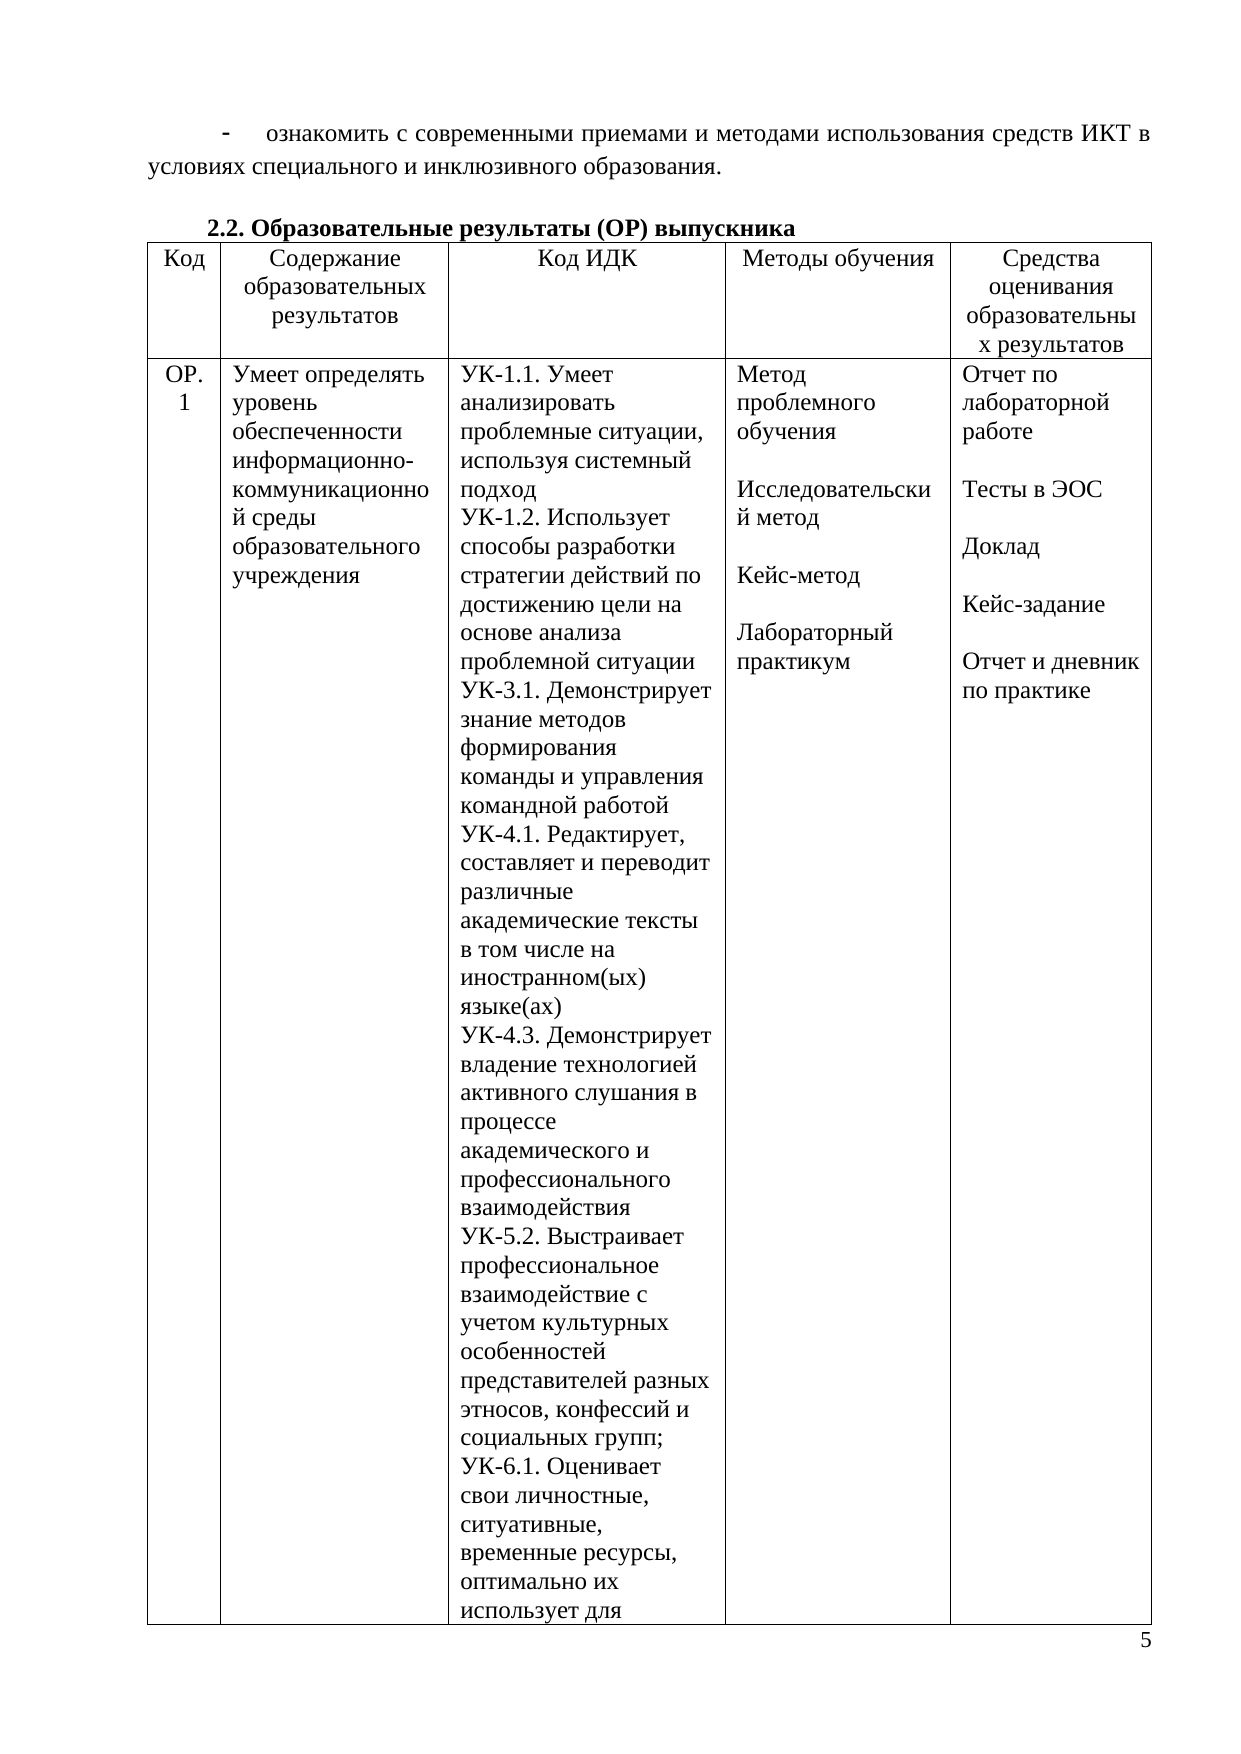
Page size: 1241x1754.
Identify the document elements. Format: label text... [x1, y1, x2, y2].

table_header Средства оценивания образовательных результатов [951, 243, 1151, 358]
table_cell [449, 359, 725, 1624]
text 2.2. Образовательные результаты (ОР) выпускника [148, 213, 1138, 242]
table_header Код ИДК [449, 243, 725, 358]
table_header Код [148, 243, 220, 358]
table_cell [221, 359, 448, 1624]
table_cell ОР.1 [148, 359, 220, 1624]
table_header Содержание образовательных результатов [221, 243, 448, 358]
table_header Методы обучения [726, 243, 950, 358]
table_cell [951, 359, 1151, 1624]
list ознакомить с современными приемами и методами использования средств ИКТ в условиях специального и инклюзивного образования. [148, 118, 1152, 180]
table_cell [726, 359, 950, 1624]
